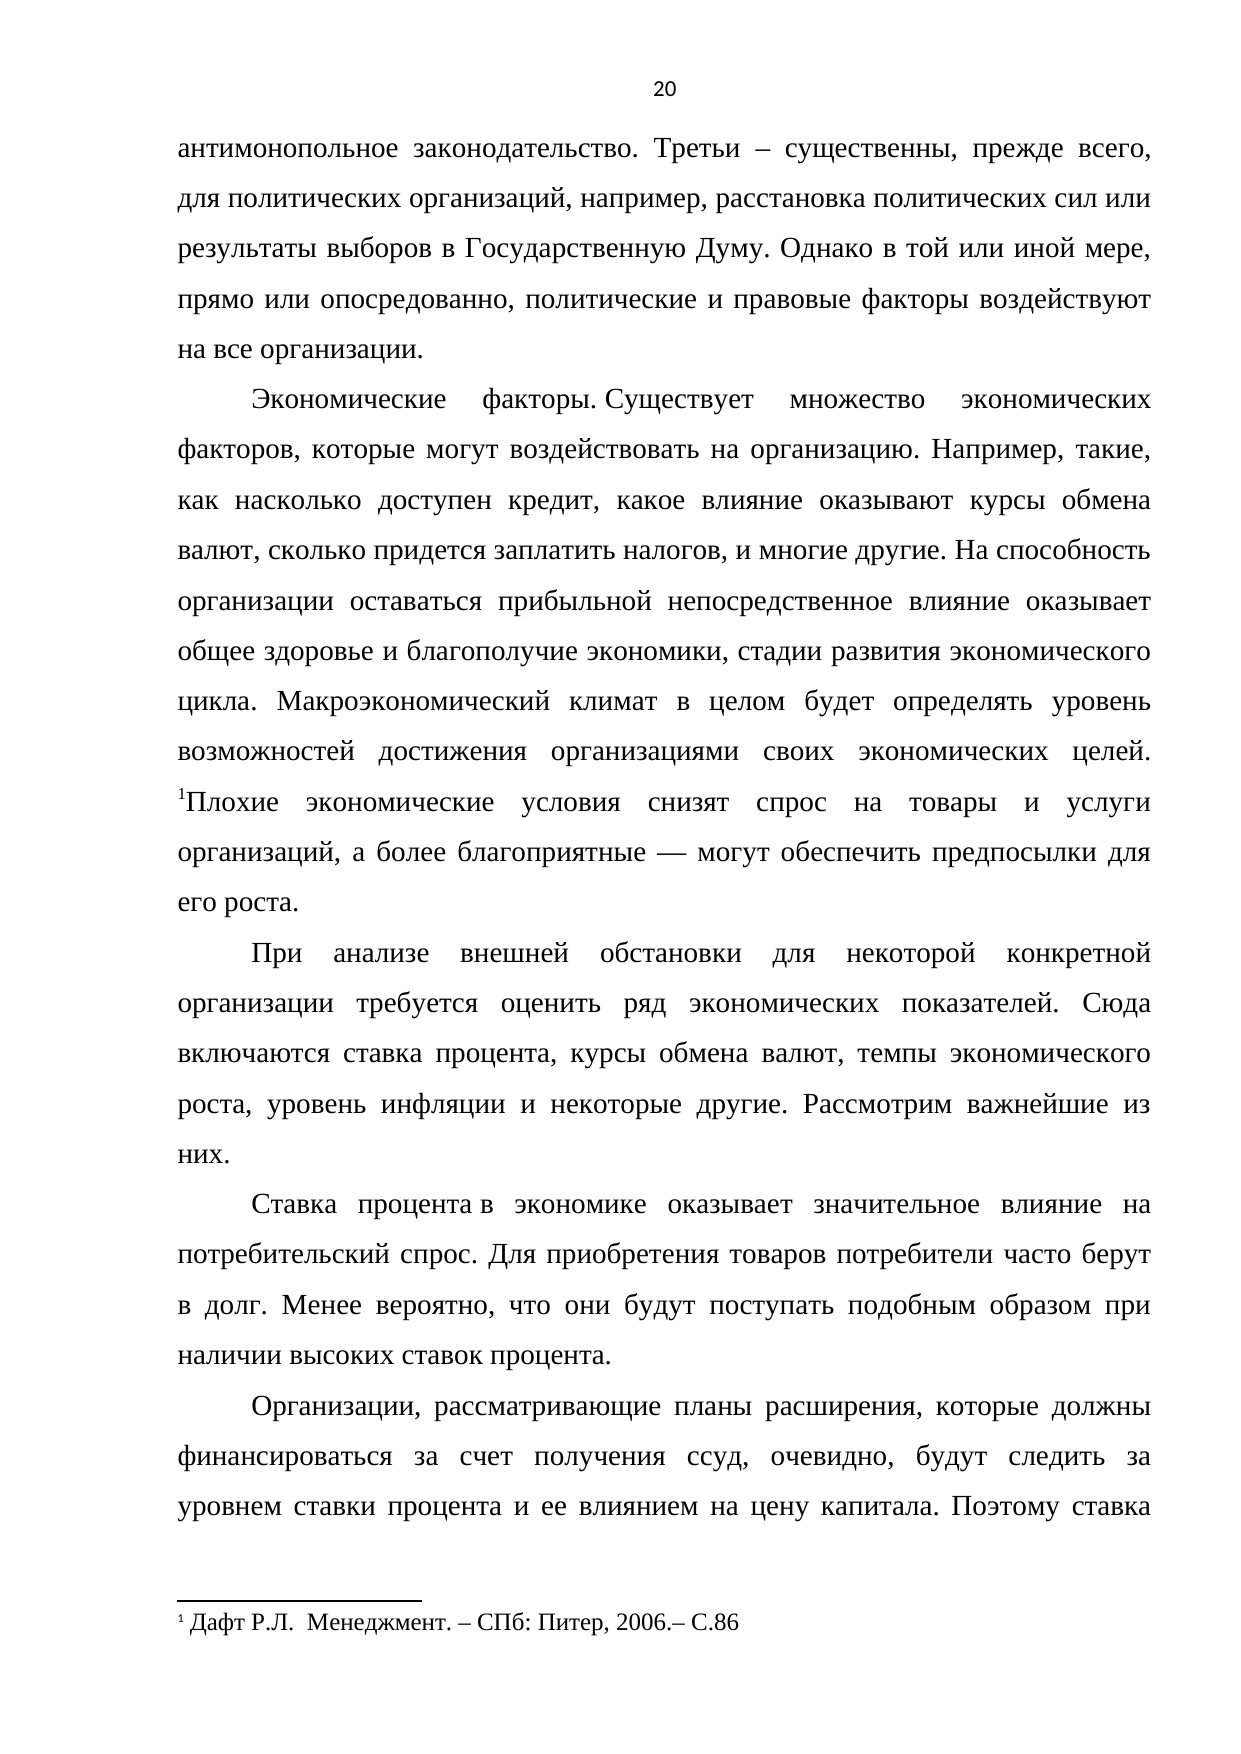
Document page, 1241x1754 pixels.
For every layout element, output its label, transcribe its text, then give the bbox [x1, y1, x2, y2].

text Экономические факторы. Существует множество экономических факторов, которые могут воздействовать на организацию. Например, такие, как насколько доступен кредит, какое влияние оказывают курсы обмена валют, сколько придется заплатить налогов, и многие другие. На способность организации оставаться прибыльной непосредственное влияние оказывает общее здоровье и благополучие экономики, стадии развития экономического цикла. Макроэкономический климат в целом будет определять уровень возможностей достижения организациями своих экономических целей. Плохие экономические условия снизят спрос на товары и услуги организаций, а более благоприятные — могут обеспечить предпосылки для его роста. [177, 381, 1152, 918]
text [177, 130, 1152, 364]
text При анализе внешней обстановки для некоторой конкретной организации требуется оценить ряд экономических показателей. Сюда включаются ставка процента, курсы обмена валют, темпы экономического роста, уровень инфляции и некоторые другие. Рассмотрим важнейшие из них. [177, 935, 1152, 1169]
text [177, 1388, 1152, 1522]
text Ставка процента в экономике оказывает значительное влияние на потребительский спрос. Для приобретения товаров потребители часто берут в долг. Менее вероятно, что они будут поступать подобным образом при наличии высоких ставок процента. [177, 1186, 1152, 1371]
